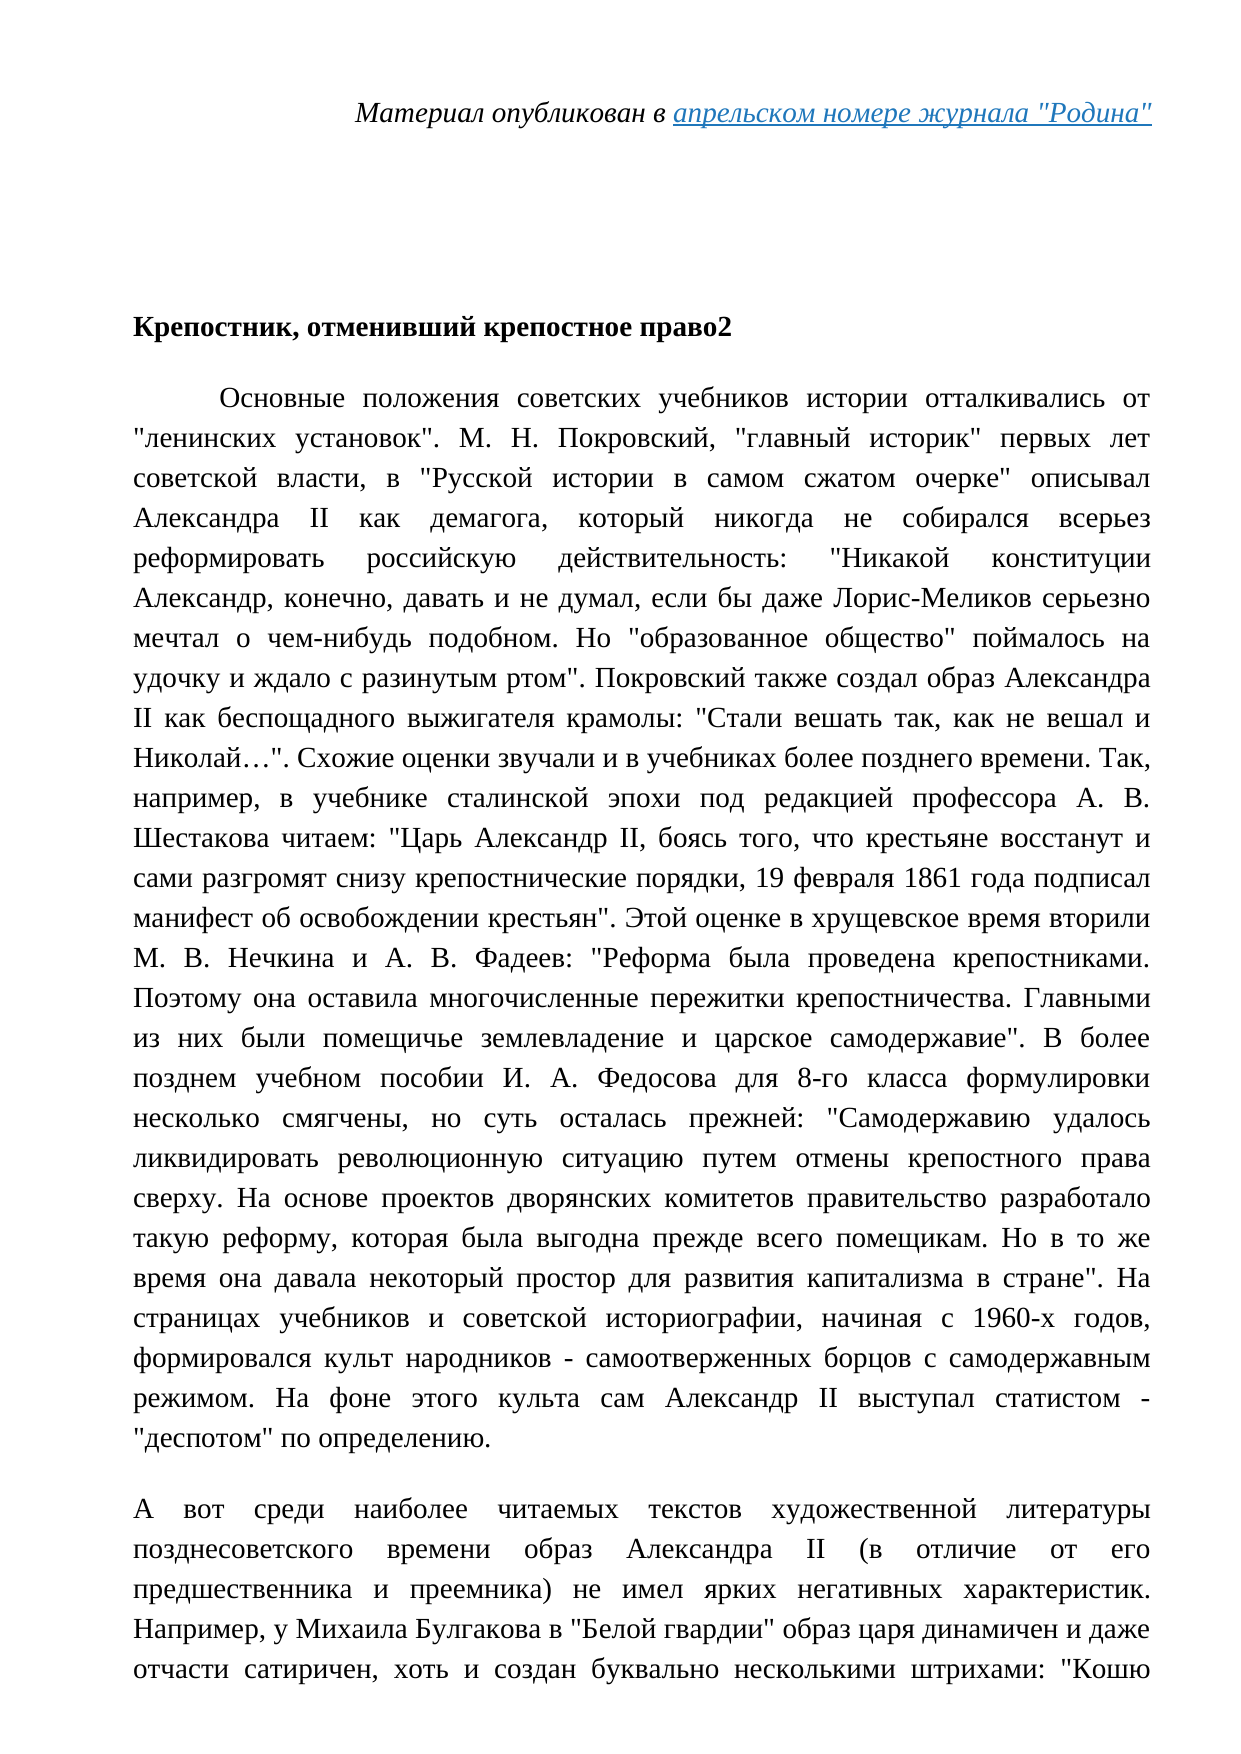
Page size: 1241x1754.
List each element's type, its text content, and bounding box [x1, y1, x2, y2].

text Основные положения советских учебников истории отталкивались от "ленинских установок". М. Н. Покровский, "главный историк" первых лет советской власти, в "Русской истории в самом сжатом очерке" описывал Александра II как демагога, который никогда не собирался всерьез реформировать российскую действительность: "Никакой конституции Александр, конечно, давать и не думал, если бы даже Лорис-Меликов серьезно мечтал о чем-нибудь подобном. Но "образованное общество" поймалось на удочку и ждало с разинутым ртом". Покровский также создал образ Александра II как беспощадного выжигателя крамолы: "Стали вешать так, как не вешал и Николай…". Схожие оценки звучали и в учебниках более позднего времени. Так, например, в учебнике сталинской эпохи под редакцией профессора А. В. Шестакова читаем: "Царь Александр II, боясь того, что крестьяне восстанут и сами разгромят снизу крепостнические порядки, 19 февраля 1861 года подписал манифест об освобождении крестьян". Этой оценке в хрущевское время вторили М. В. Нечкина и А. В. Фадеев: "Реформа была проведена крепостниками. Поэтому она оставила многочисленные пережитки крепостничества. Главными из них были помещичье землевладение и царское самодержавие". В более позднем учебном пособии И. А. Федосова для 8-го класса формулировки несколько смягчены, но суть осталась прежней: "Самодержавию удалось ликвидировать революционную ситуацию путем отмены крепостного права сверху. На основе проектов дворянских комитетов правительство разработало такую реформу, которая была выгодна прежде всего помещикам. Но в то же время она давала некоторый простор для развития капитализма в стране". На страницах учебников и советской историографии, начиная с 1960-х годов, формировался культ народников - самоотверженных борцов с самодержавным режимом. На фоне этого культа сам Александр II выступал статистом - "деспотом" по определению. [133, 374, 1152, 1454]
text Материал опубликован в апрельском номере журнала "Родина" [133, 89, 1152, 129]
text Крепостник, отменивший крепостное право2 [133, 302, 1152, 342]
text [133, 1485, 1152, 1685]
